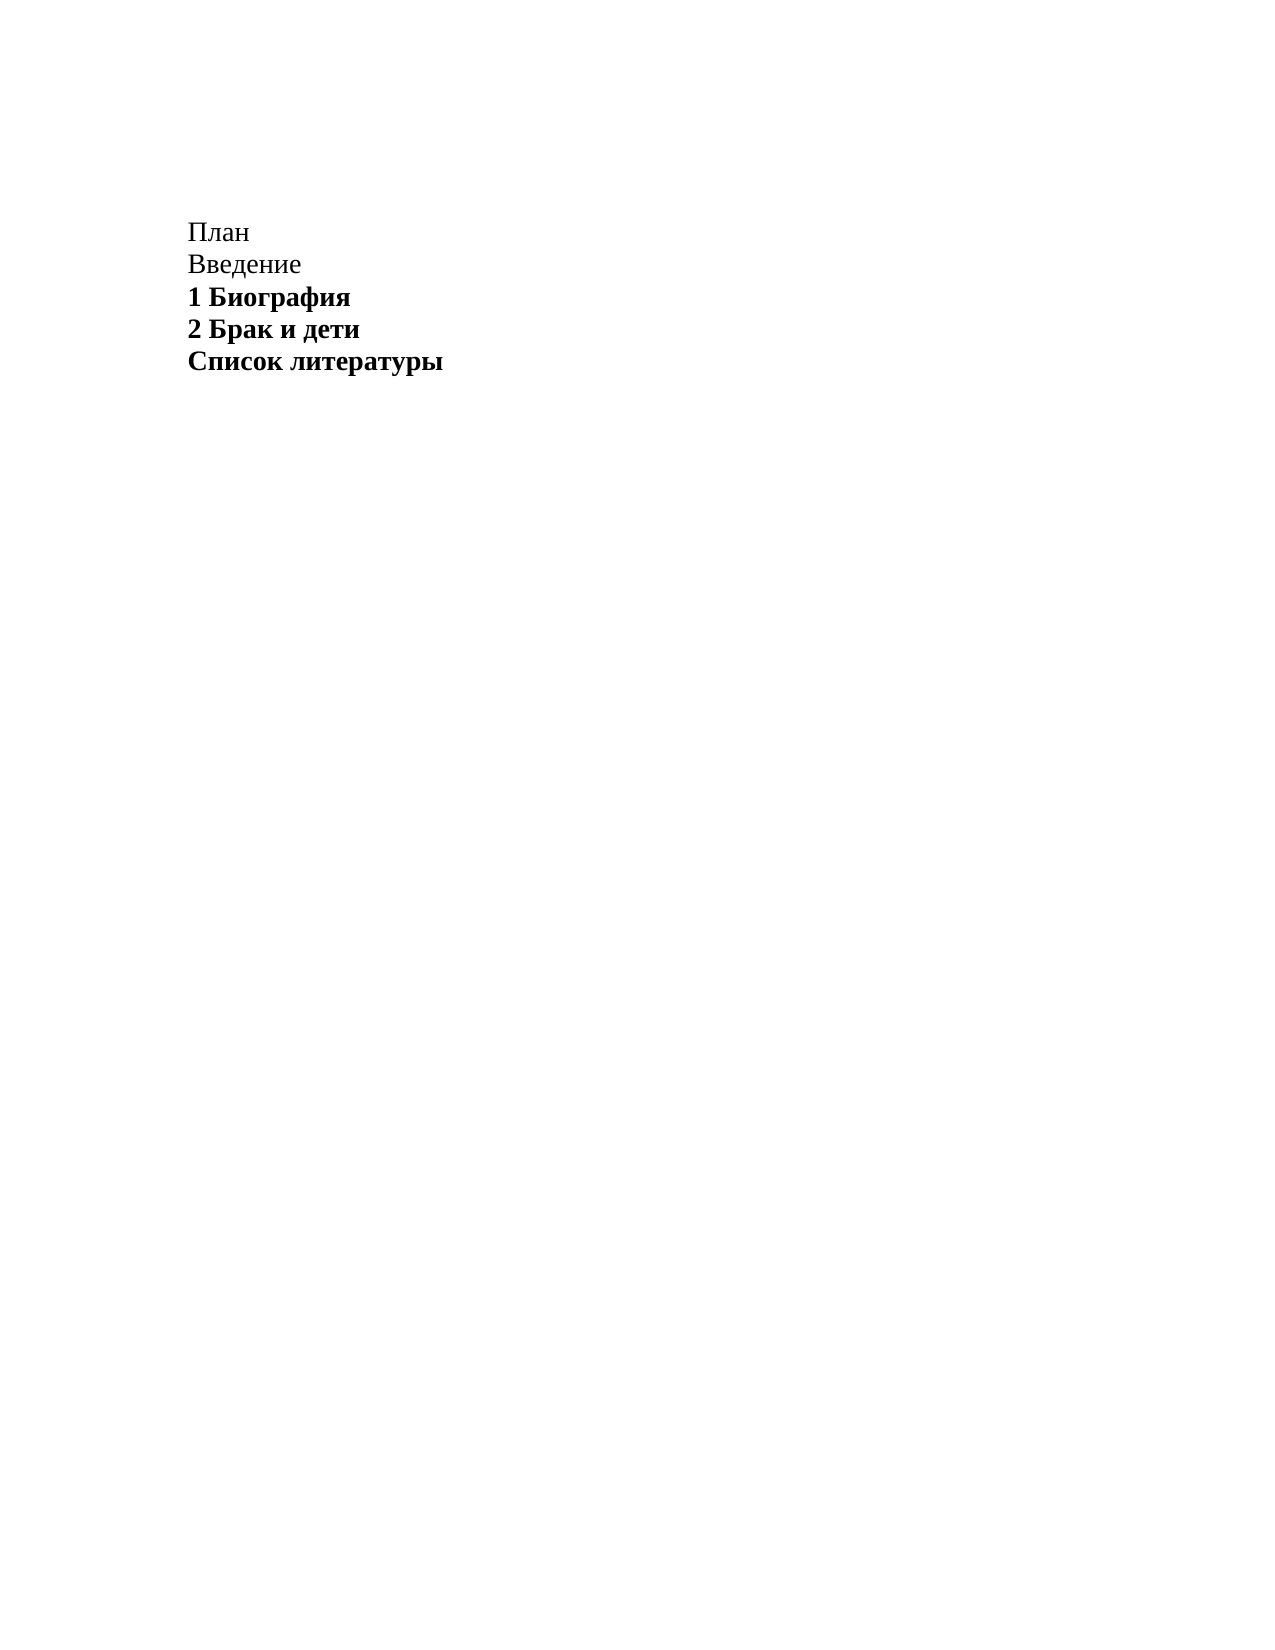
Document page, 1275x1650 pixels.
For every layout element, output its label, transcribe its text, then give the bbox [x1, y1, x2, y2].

text План Введение 1 Биография 2 Брак и дети Список литературы [187, 150, 1087, 377]
